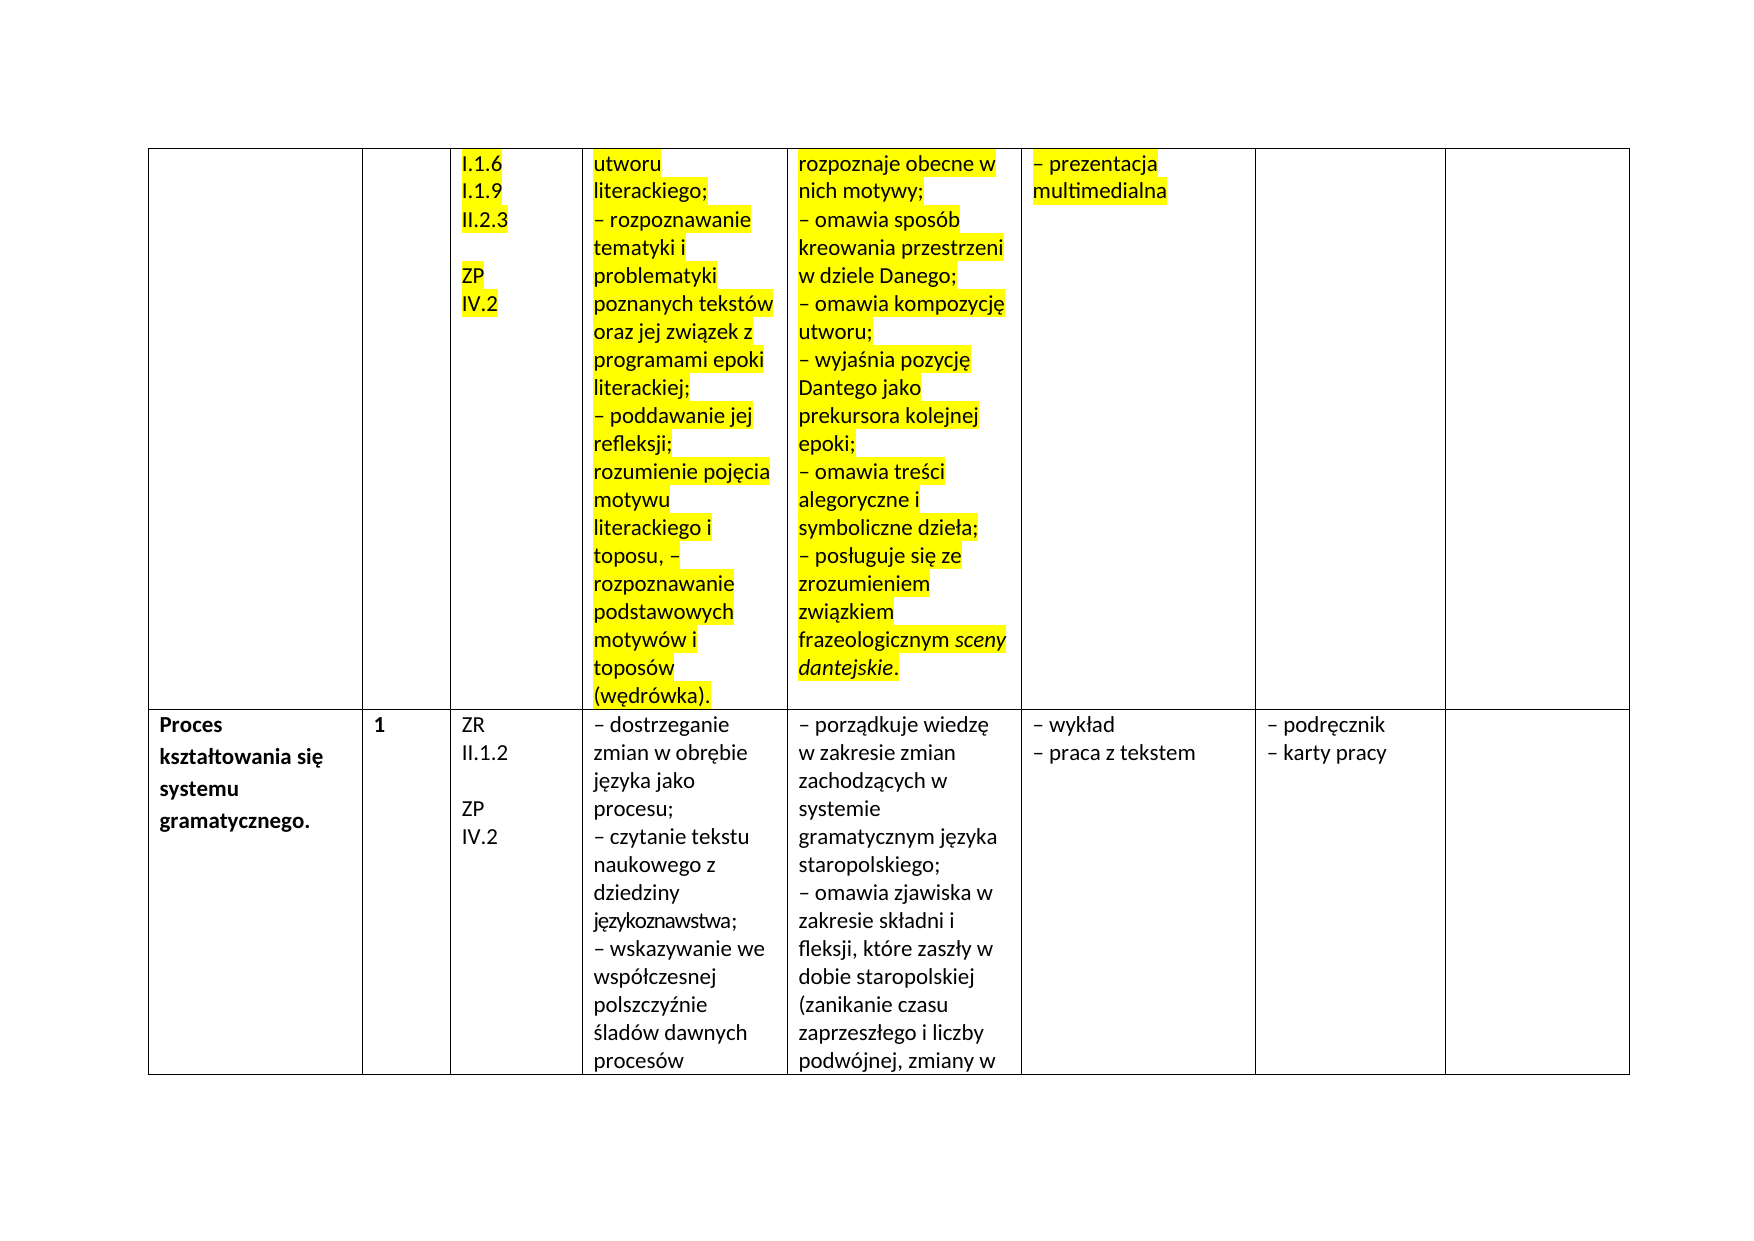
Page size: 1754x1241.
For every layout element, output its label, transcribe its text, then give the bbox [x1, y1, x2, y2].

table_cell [451, 149, 582, 709]
table_cell 1 [363, 710, 450, 1074]
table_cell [788, 710, 1021, 1074]
table_cell 2 [363, 149, 450, 709]
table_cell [1256, 710, 1445, 1074]
table_cell [1446, 149, 1629, 709]
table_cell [1022, 149, 1255, 709]
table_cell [1256, 149, 1445, 709]
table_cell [149, 710, 362, 1074]
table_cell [149, 149, 362, 709]
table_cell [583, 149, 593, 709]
table_cell ZR II.1.2 ZP IV.2 [451, 710, 582, 1074]
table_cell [788, 149, 1021, 709]
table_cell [1022, 710, 1255, 1074]
table_cell [1446, 710, 1629, 1074]
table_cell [583, 710, 787, 1074]
